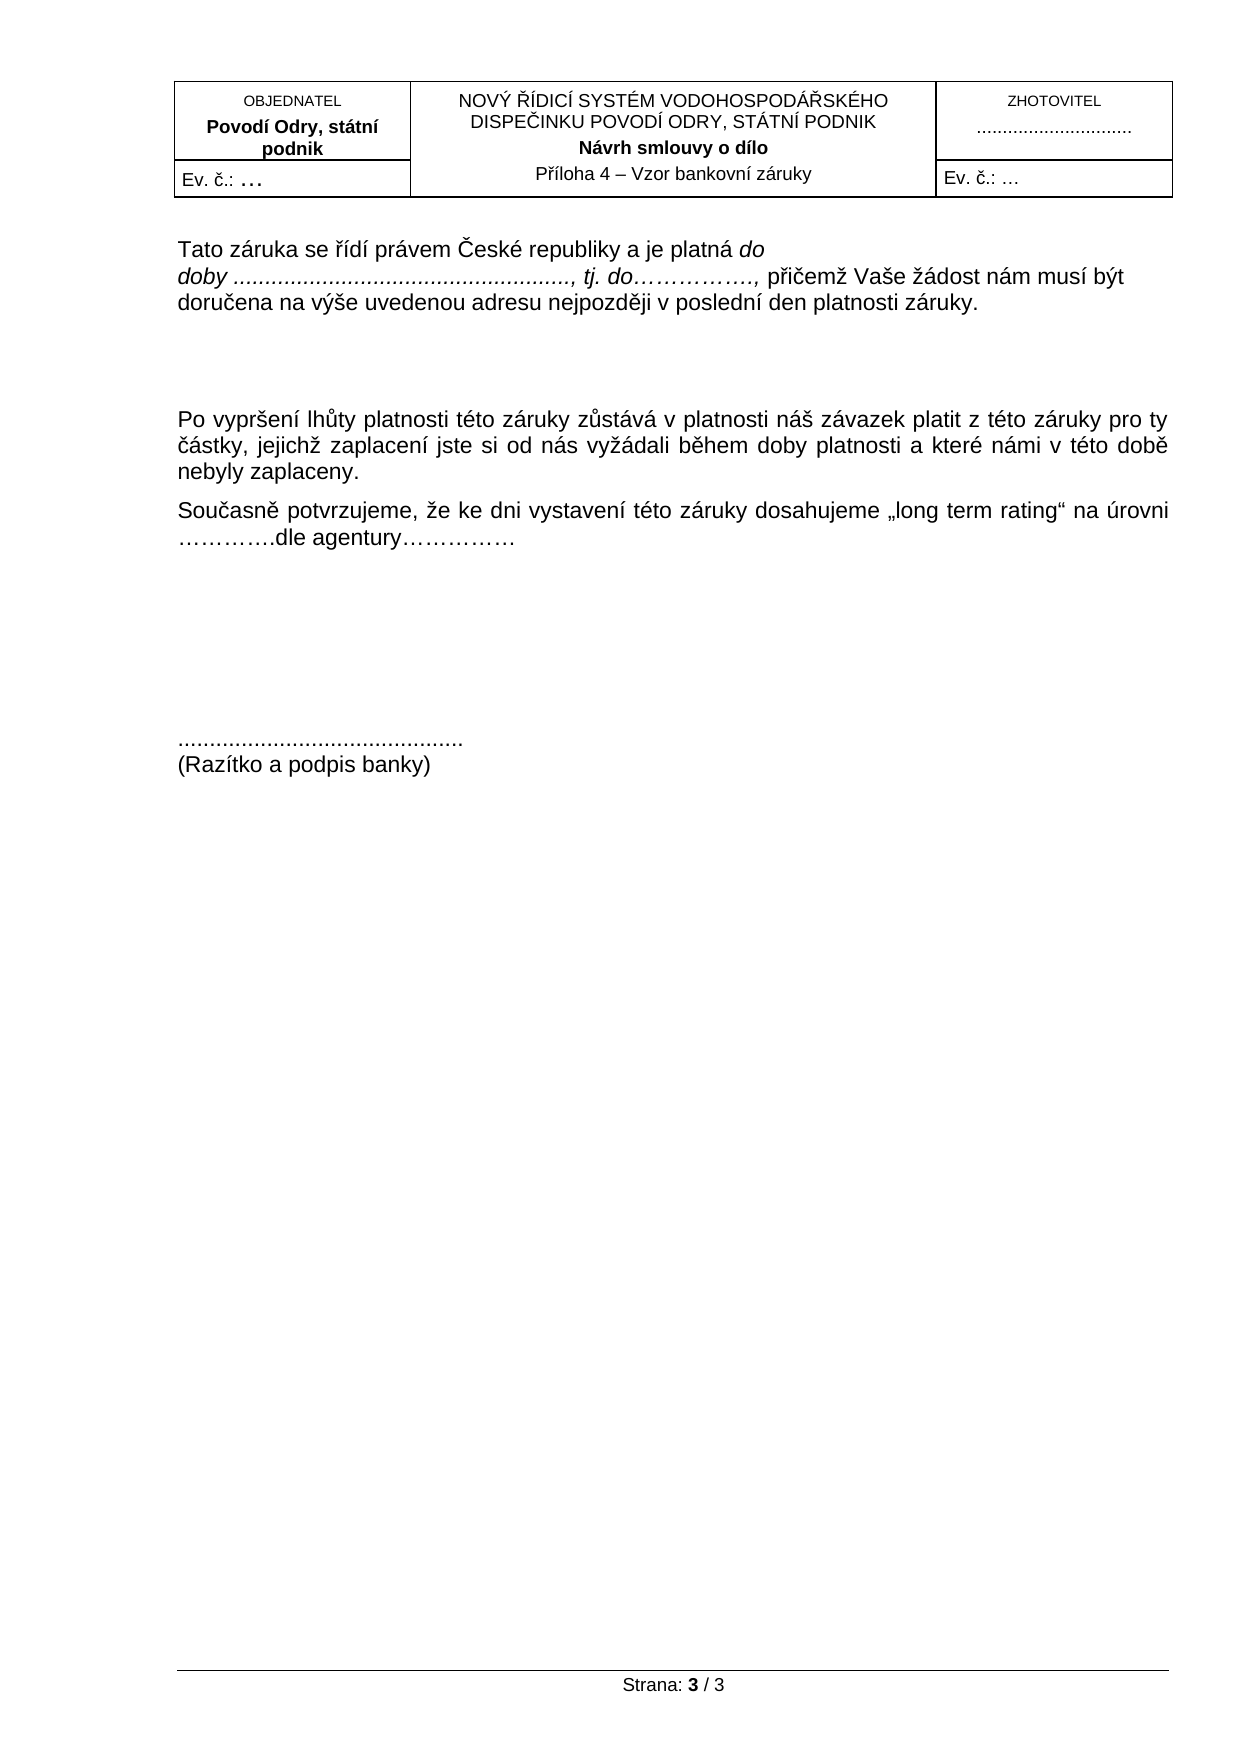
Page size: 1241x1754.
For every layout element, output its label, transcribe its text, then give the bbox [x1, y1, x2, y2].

text ............................................. [177, 714, 1170, 751]
text Tato záruka se řídí právem České republiky a je platná do doby ....................................................., tj. do……………., přičemž Vaše žádost nám musí být doručena na výše uvedenou adresu nejpozději v poslední den platnosti záruky. [177, 236, 1169, 315]
text (Razítko a podpis banky) [177, 751, 1169, 777]
text Po vypršení lhůty platnosti této záruky zůstává v platnosti náš závazek platit z této záruky pro ty částky, jejichž zaplacení jste si od nás vyžádali během doby platnosti a které námi v této době nebyly zaplaceny. [177, 406, 1169, 484]
text Současně potvrzujeme, že ke dni vystavení této záruky dosahujeme „long term rating“ na úrovni ………….dle agentury…………… [177, 497, 1169, 550]
